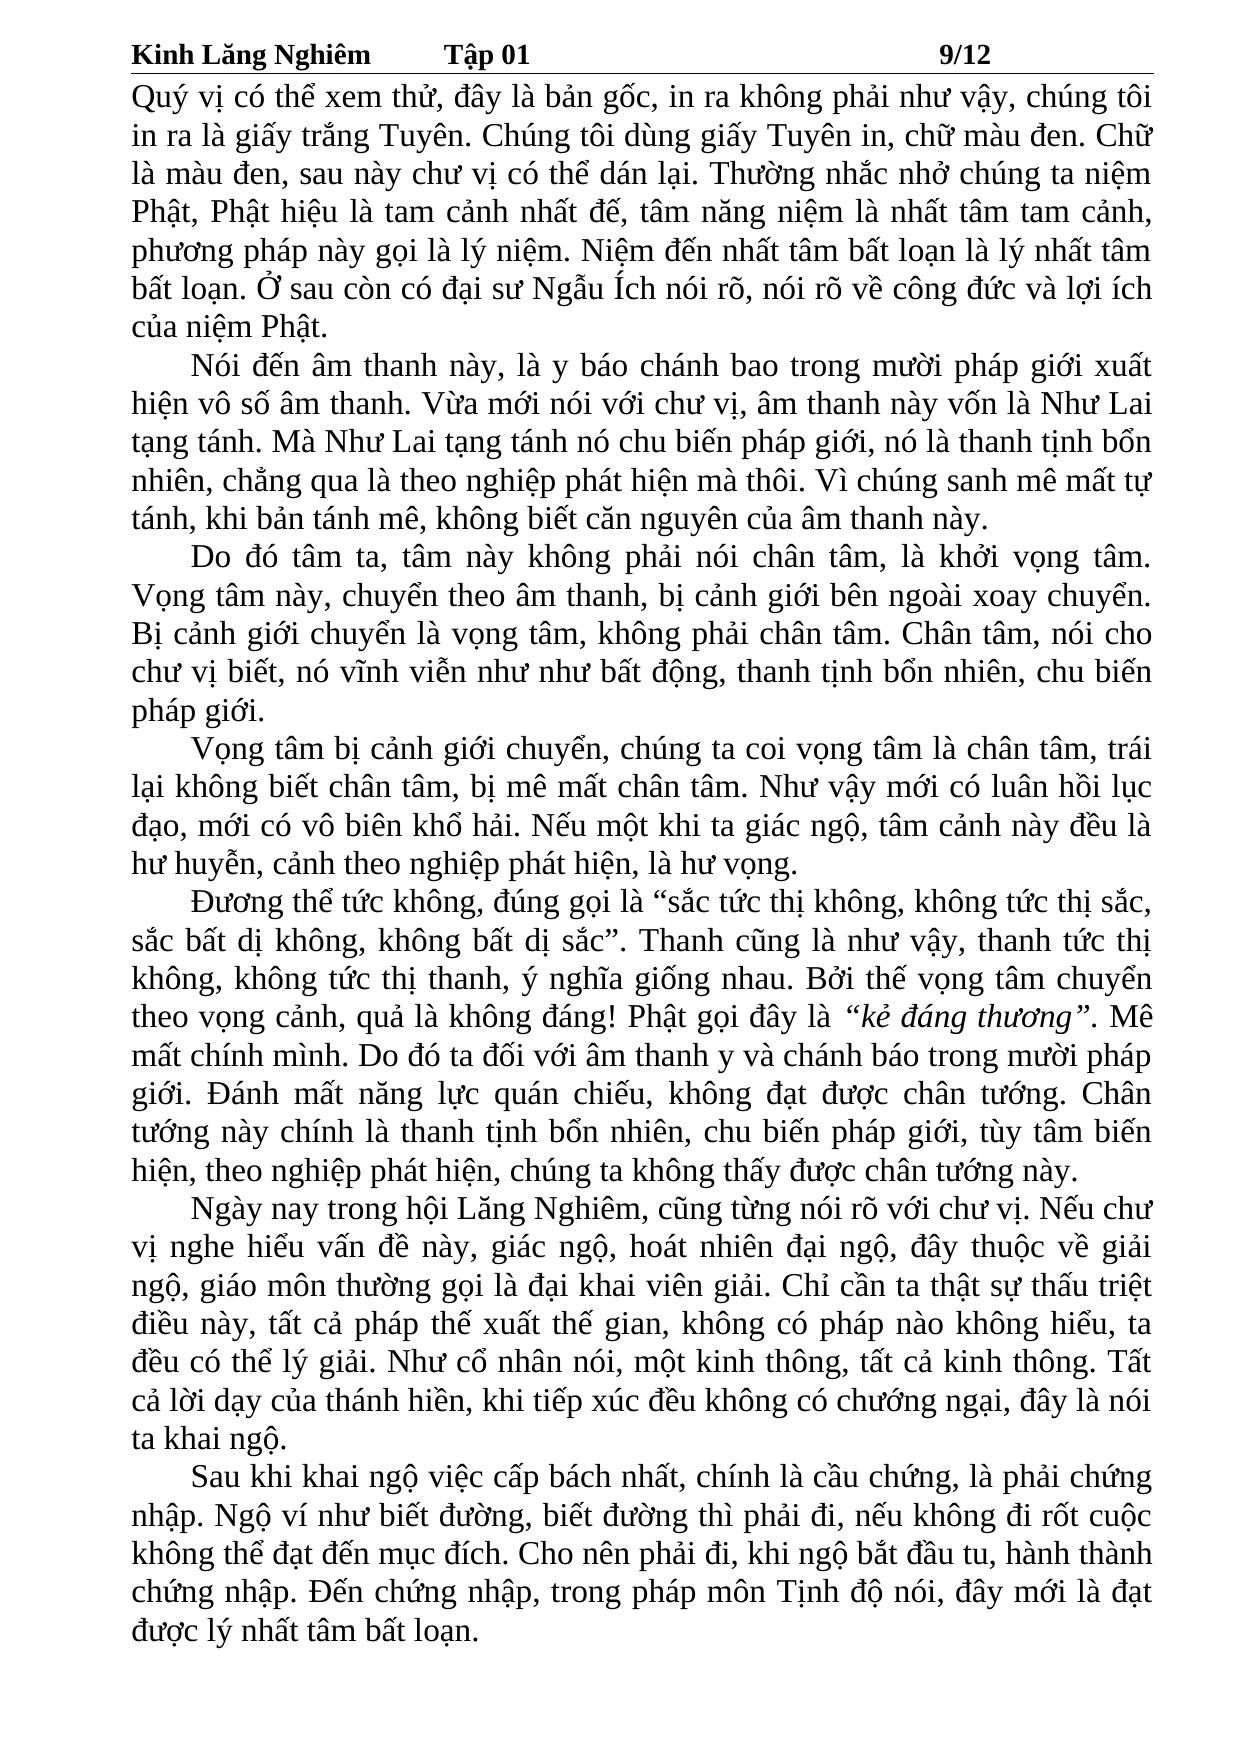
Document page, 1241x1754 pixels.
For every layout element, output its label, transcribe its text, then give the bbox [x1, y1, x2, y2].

text Ngày nay trong hội Lăng Nghiêm, cũng từng nói rõ với chư vị. Nếu chư vị nghe hiểu vấn đề này, giác ngộ, hoát nhiên đại ngộ, đây thuộc về giải ngộ, giáo môn thường gọi là đại khai viên giải. Chỉ cần ta thật sự thấu triệt điều này, tất cả pháp thế xuất thế gian, không có pháp nào không hiểu, ta đều có thể lý giải. Như cổ nhân nói, một kinh thông, tất cả kinh thông. Tất cả lời dạy của thánh hiền, khi tiếp xúc đều không có chướng ngại, đây là nói ta khai ngộ. [131, 1188, 1154, 1457]
text Vọng tâm bị cảnh giới chuyển, chúng ta coi vọng tâm là chân tâm, trái lại không biết chân tâm, bị mê mất chân tâm. Như vậy mới có luân hồi lục đạo, mới có vô biên khổ hải. Nếu một khi ta giác ngộ, tâm cảnh này đều là hư huyễn, cảnh theo nghiệp phát hiện, là hư vọng. [131, 728, 1154, 882]
text Do đó tâm ta, tâm này không phải nói chân tâm, là khởi vọng tâm. Vọng tâm này, chuyển theo âm thanh, bị cảnh giới bên ngoài xoay chuyển. Bị cảnh giới chuyển là vọng tâm, không phải chân tâm. Chân tâm, nói cho chư vị biết, nó vĩnh viễn như như bất động, thanh tịnh bổn nhiên, chu biến pháp giới. [131, 537, 1154, 728]
text Sau khi khai ngộ việc cấp bách nhất, chính là cầu chứng, là phải chứng nhập. Ngộ ví như biết đường, biết đường thì phải đi, nếu không đi rốt cuộc không thể đạt đến mục đích. Cho nên phải đi, khi ngộ bắt đầu tu, hành thành chứng nhập. Đến chứng nhập, trong pháp môn Tịnh độ nói, đây mới là đạt được lý nhất tâm bất loạn. [131, 1457, 1154, 1648]
text Nói đến âm thanh này, là y báo chánh bao trong mười pháp giới xuất hiện vô số âm thanh. Vừa mới nói với chư vị, âm thanh này vốn là Như Lai tạng tánh. Mà Như Lai tạng tánh nó chu biến pháp giới, nó là thanh tịnh bổn nhiên, chẳng qua là theo nghiệp phát hiện mà thôi. Vì chúng sanh mê mất tự tánh, khi bản tánh mê, không biết căn nguyên của âm thanh này. [131, 345, 1154, 537]
text Đương thể tức không, đúng gọi là “sắc tức thị không, không tức thị sắc, sắc bất dị không, không bất dị sắc”. Thanh cũng là như vậy, thanh tức thị không, không tức thị thanh, ý nghĩa giống nhau. Bởi thế vọng tâm chuyển theo vọng cảnh, quả là không đáng! Phật gọi đây là “kẻ đáng thương”. Mê mất chính mình. Do đó ta đối với âm thanh y và chánh báo trong mười pháp giới. Đánh mất năng lực quán chiếu, không đạt được chân tướng. Chân tướng này chính là thanh tịnh bổn nhiên, chu biến pháp giới, tùy tâm biến hiện, theo nghiệp phát hiện, chúng ta không thấy được chân tướng này. [131, 882, 1154, 1188]
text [131, 77, 1154, 345]
